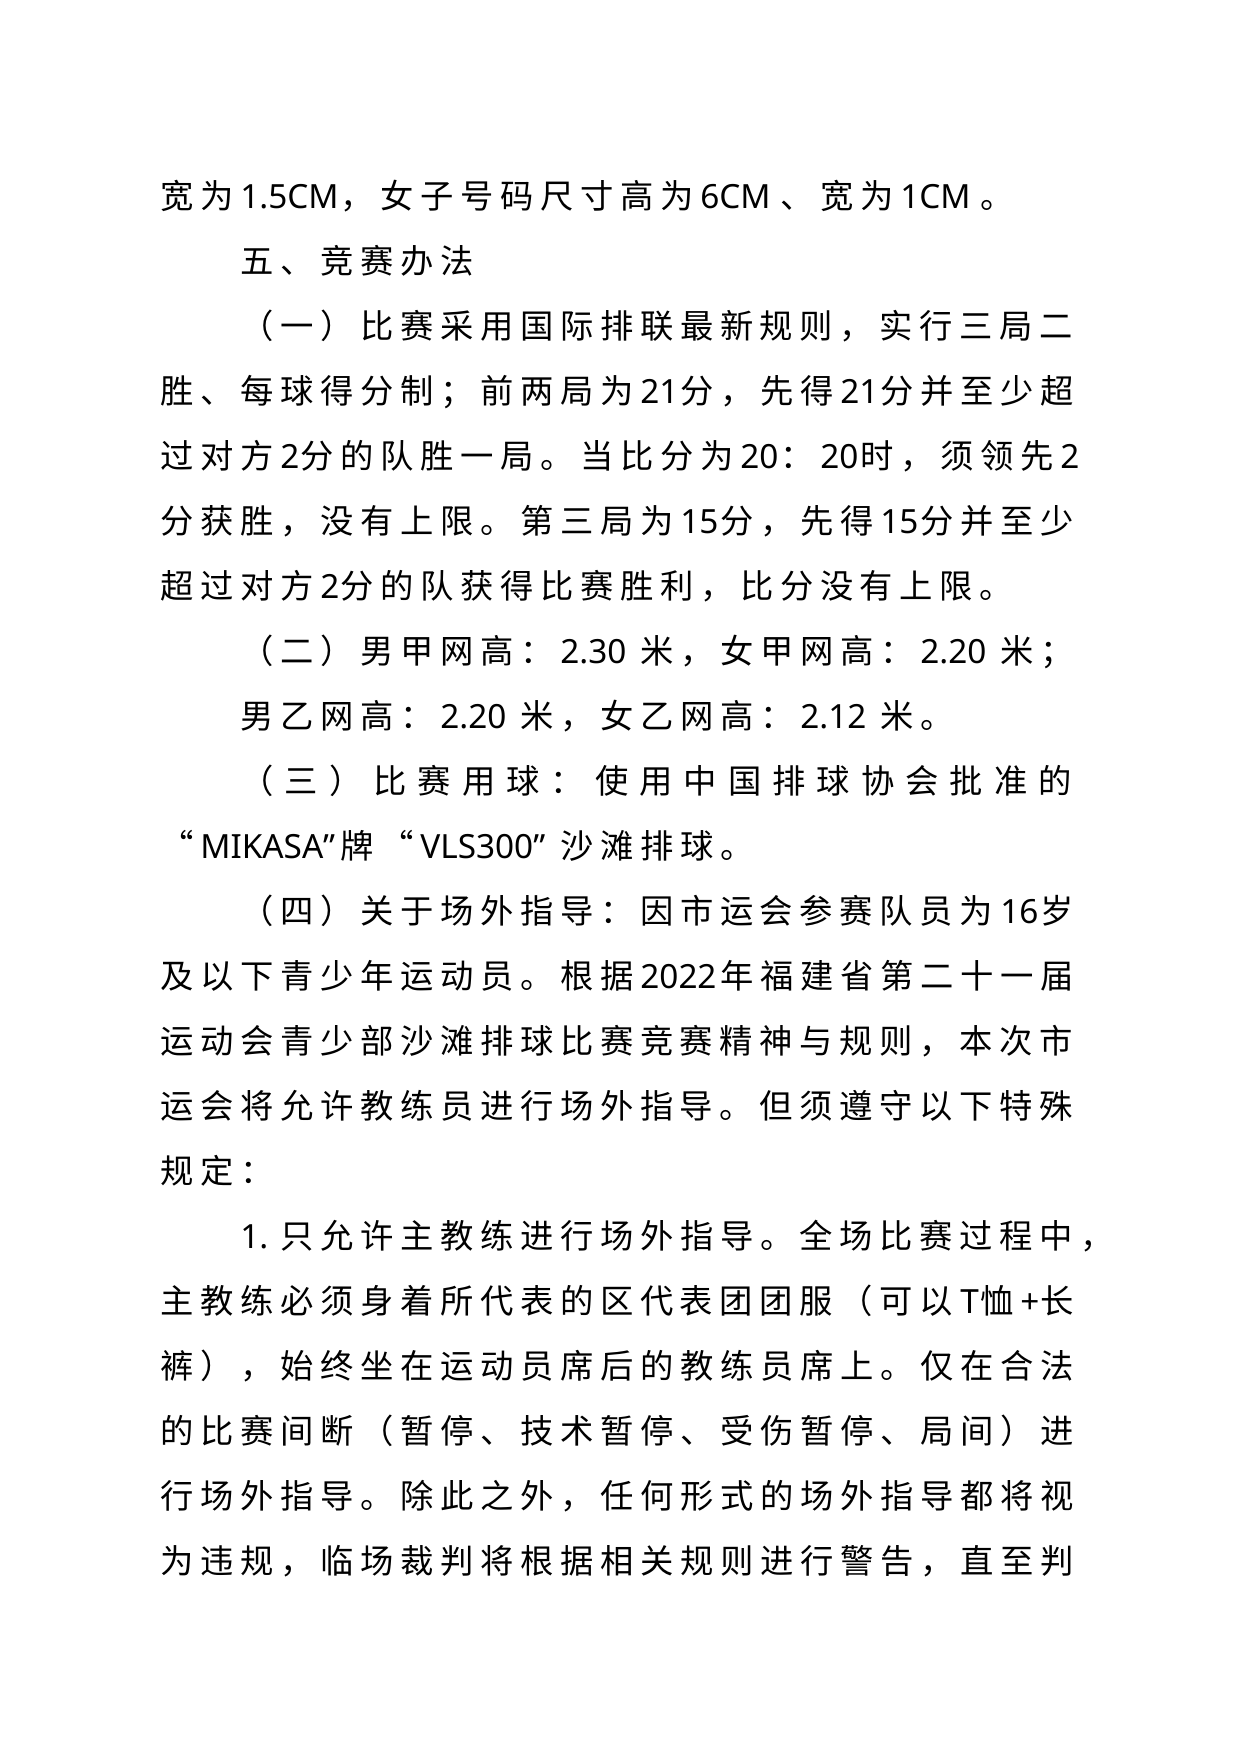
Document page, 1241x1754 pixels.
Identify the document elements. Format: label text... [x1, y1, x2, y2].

text （一）比赛采用国际排联最新规则，实行三局二胜、每球得分制；前两局为21分，先得21分并至少超过对方2分的队胜一局。当比分为20：20时，须领先2分获胜，没有上限。第三局为15分，先得15分并至少超过对方2分的队获得比赛胜利，比分没有上限。 [160, 292, 1080, 617]
text 五、竞赛办法 [160, 227, 1080, 292]
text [160, 1202, 1080, 1592]
text （二）男甲网高：2.30米，女甲网高：2.20米； [160, 617, 1080, 682]
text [160, 162, 1080, 227]
text （三）比赛用球：使用中国排球协会批准的“MIKASA”牌“VLS300”沙滩排球。 [160, 747, 1080, 877]
text （四）关于场外指导：因市运会参赛队员为16岁及以下青少年运动员。根据2022年福建省第二十一届运动会青少部沙滩排球比赛竞赛精神与规则，本次市运会将允许教练员进行场外指导。但须遵守以下特殊规定： [160, 877, 1080, 1202]
text 男乙网高：2.20米，女乙网高：2.12米。 [160, 682, 1080, 747]
